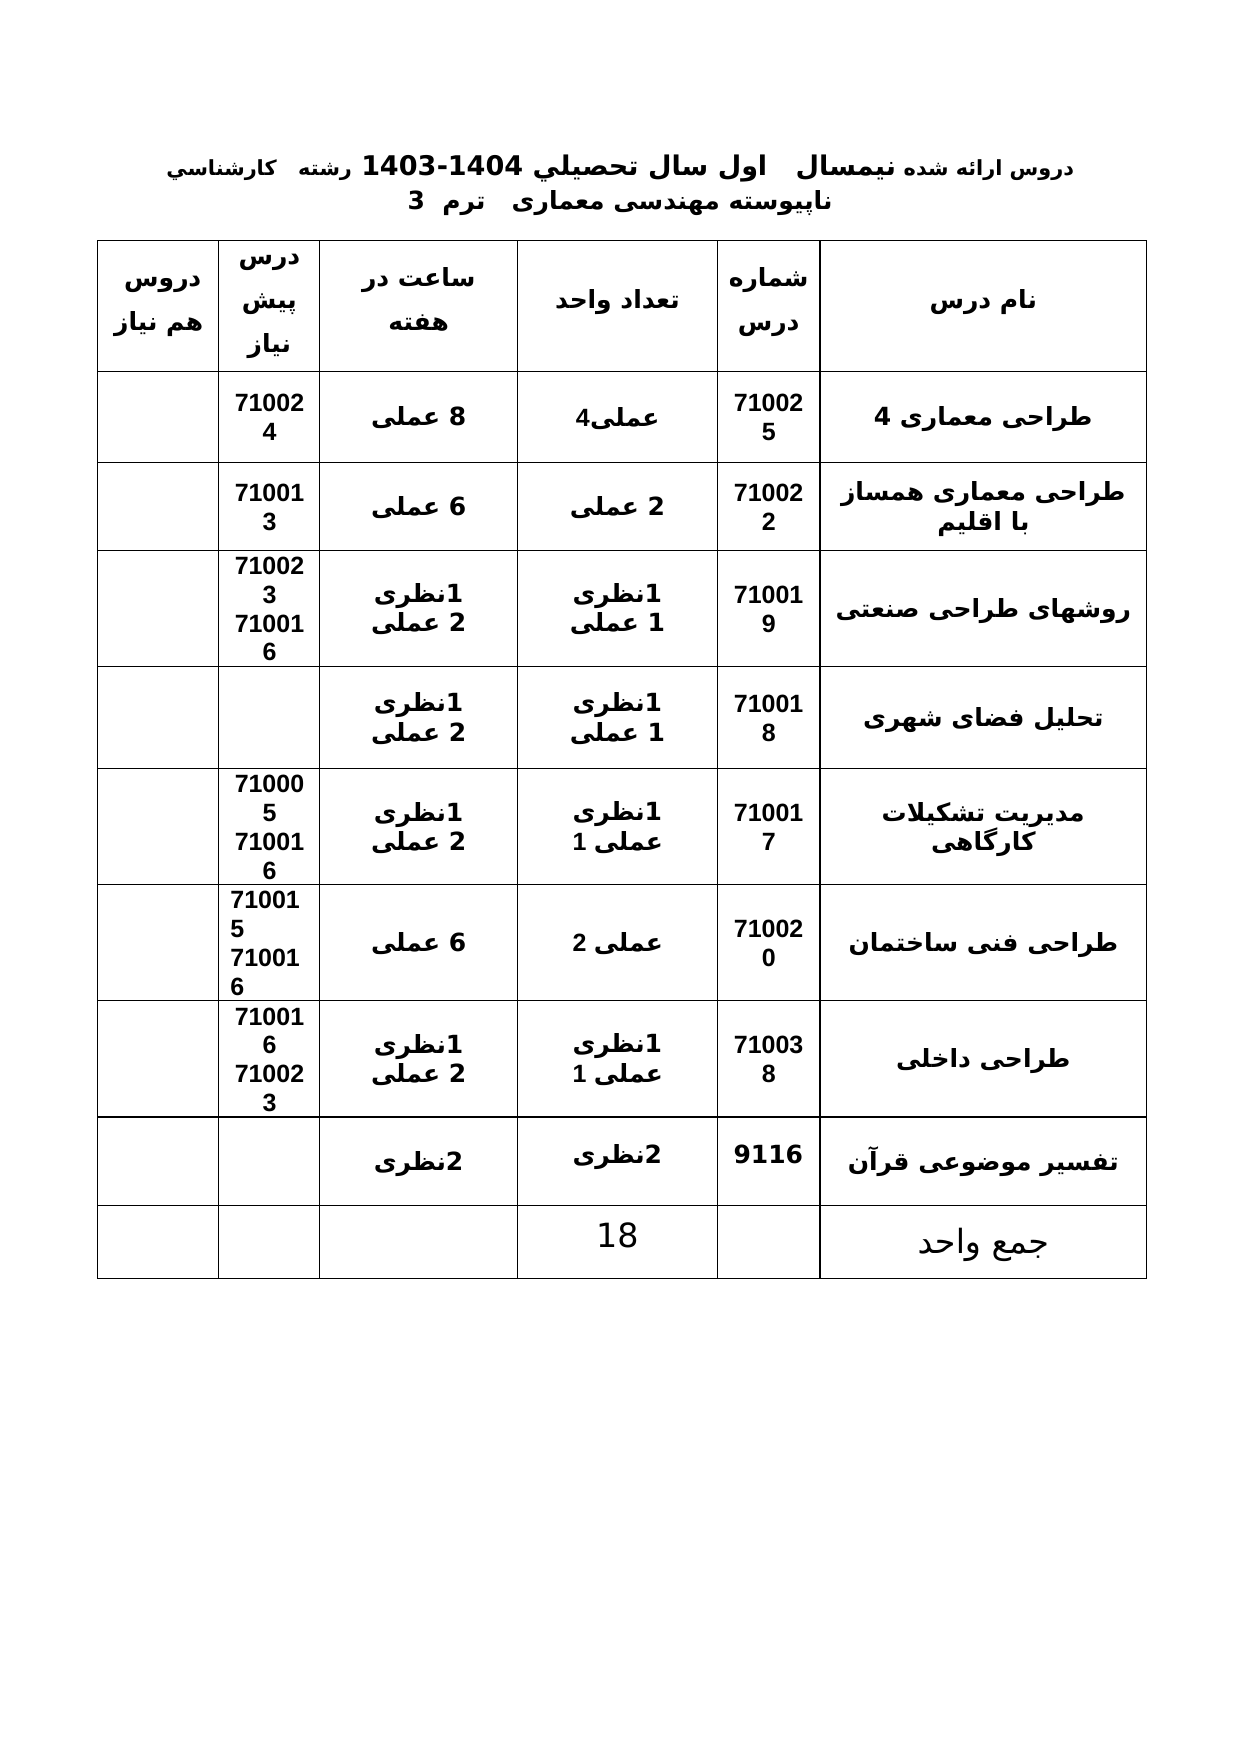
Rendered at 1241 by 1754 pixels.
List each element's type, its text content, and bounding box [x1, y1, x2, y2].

table_cell 710025 [718, 372, 819, 462]
table_cell 710038 [718, 1001, 819, 1116]
table_cell [98, 1118, 218, 1205]
table_cell [219, 1206, 319, 1278]
table_cell 1نظری 1 عملی [518, 667, 717, 768]
table_cell [98, 667, 218, 768]
table_header نام درس [821, 241, 1146, 371]
table_cell 710013 [219, 463, 319, 550]
table_cell 710019 [718, 551, 819, 666]
table_cell [98, 1206, 218, 1278]
table_cell 710018 [718, 667, 819, 768]
table_cell 2نظری [518, 1118, 717, 1205]
table_cell 710020 [718, 885, 819, 1000]
table_cell 2نظری [320, 1118, 517, 1205]
table_cell 8 عملی [320, 372, 517, 462]
table_header تعداد واحد [518, 241, 717, 371]
table_cell [718, 1206, 819, 1278]
table_cell 2 عملی [518, 463, 717, 550]
table_cell 2 عملی [518, 885, 717, 1000]
table_cell طراحی فنی ساختمان [821, 885, 1146, 1000]
table_cell 1نظری 2 عملی [320, 769, 517, 884]
table_cell 9116 [718, 1118, 819, 1205]
table_cell [98, 463, 218, 550]
table_cell 710005 710016 [219, 769, 319, 884]
table_cell 1نظری 1 عملی [518, 551, 717, 666]
table_cell 1نظری 2 عملی [320, 551, 517, 666]
table_cell 710024 [219, 372, 319, 462]
table_cell 710016 710023 [219, 1001, 319, 1116]
table_cell 4عملی [518, 372, 717, 462]
table_cell [219, 667, 319, 768]
table_cell [98, 1001, 218, 1116]
table_cell 6 عملی [320, 463, 517, 550]
table_cell طراحی داخلی [821, 1001, 1146, 1116]
table_cell جمع واحد [821, 1206, 1146, 1278]
table_cell 710017 [718, 769, 819, 884]
table_cell روشهای طراحی صنعتی [821, 551, 1146, 666]
table_cell مدیریت تشکیلات کارگاهی [821, 769, 1146, 884]
table_cell 6 عملی [320, 885, 517, 1000]
table_cell طراحی معماری 4 [821, 372, 1146, 462]
table_cell 1نظری 2 عملی [320, 667, 517, 768]
table_cell 1نظری 1 عملی [518, 769, 717, 884]
table_cell [98, 551, 218, 666]
table_cell [219, 1118, 319, 1205]
table_cell 710015 710016 [219, 885, 319, 1000]
table_header دروس هم نياز [98, 241, 218, 371]
table_cell 710023 710016 [219, 551, 319, 666]
table_header شماره درس [718, 241, 819, 371]
table_cell 18 [518, 1206, 717, 1278]
table_header درس پيش نياز [219, 241, 319, 371]
table_cell تحلیل فضای شهری [821, 667, 1146, 768]
text دروس ارائه شده نيمسال اول سال تحصيلي 1404-1403 رشته کارشناسي ناپیوسته مهندسی معماری ترم 3 [150, 150, 1090, 215]
table_cell تفسیر موضوعی قرآن [821, 1118, 1146, 1205]
table_cell 710022 [718, 463, 819, 550]
table_cell [98, 769, 218, 884]
table_cell [320, 1206, 517, 1278]
table_cell [98, 885, 218, 1000]
table_header ساعت در هفته [320, 241, 517, 371]
table_cell [98, 372, 218, 462]
table_cell طراحی معماری همساز با اقلیم [821, 463, 1146, 550]
table_cell 1نظری 1 عملی [518, 1001, 717, 1116]
table_cell 1نظری 2 عملی [320, 1001, 517, 1116]
